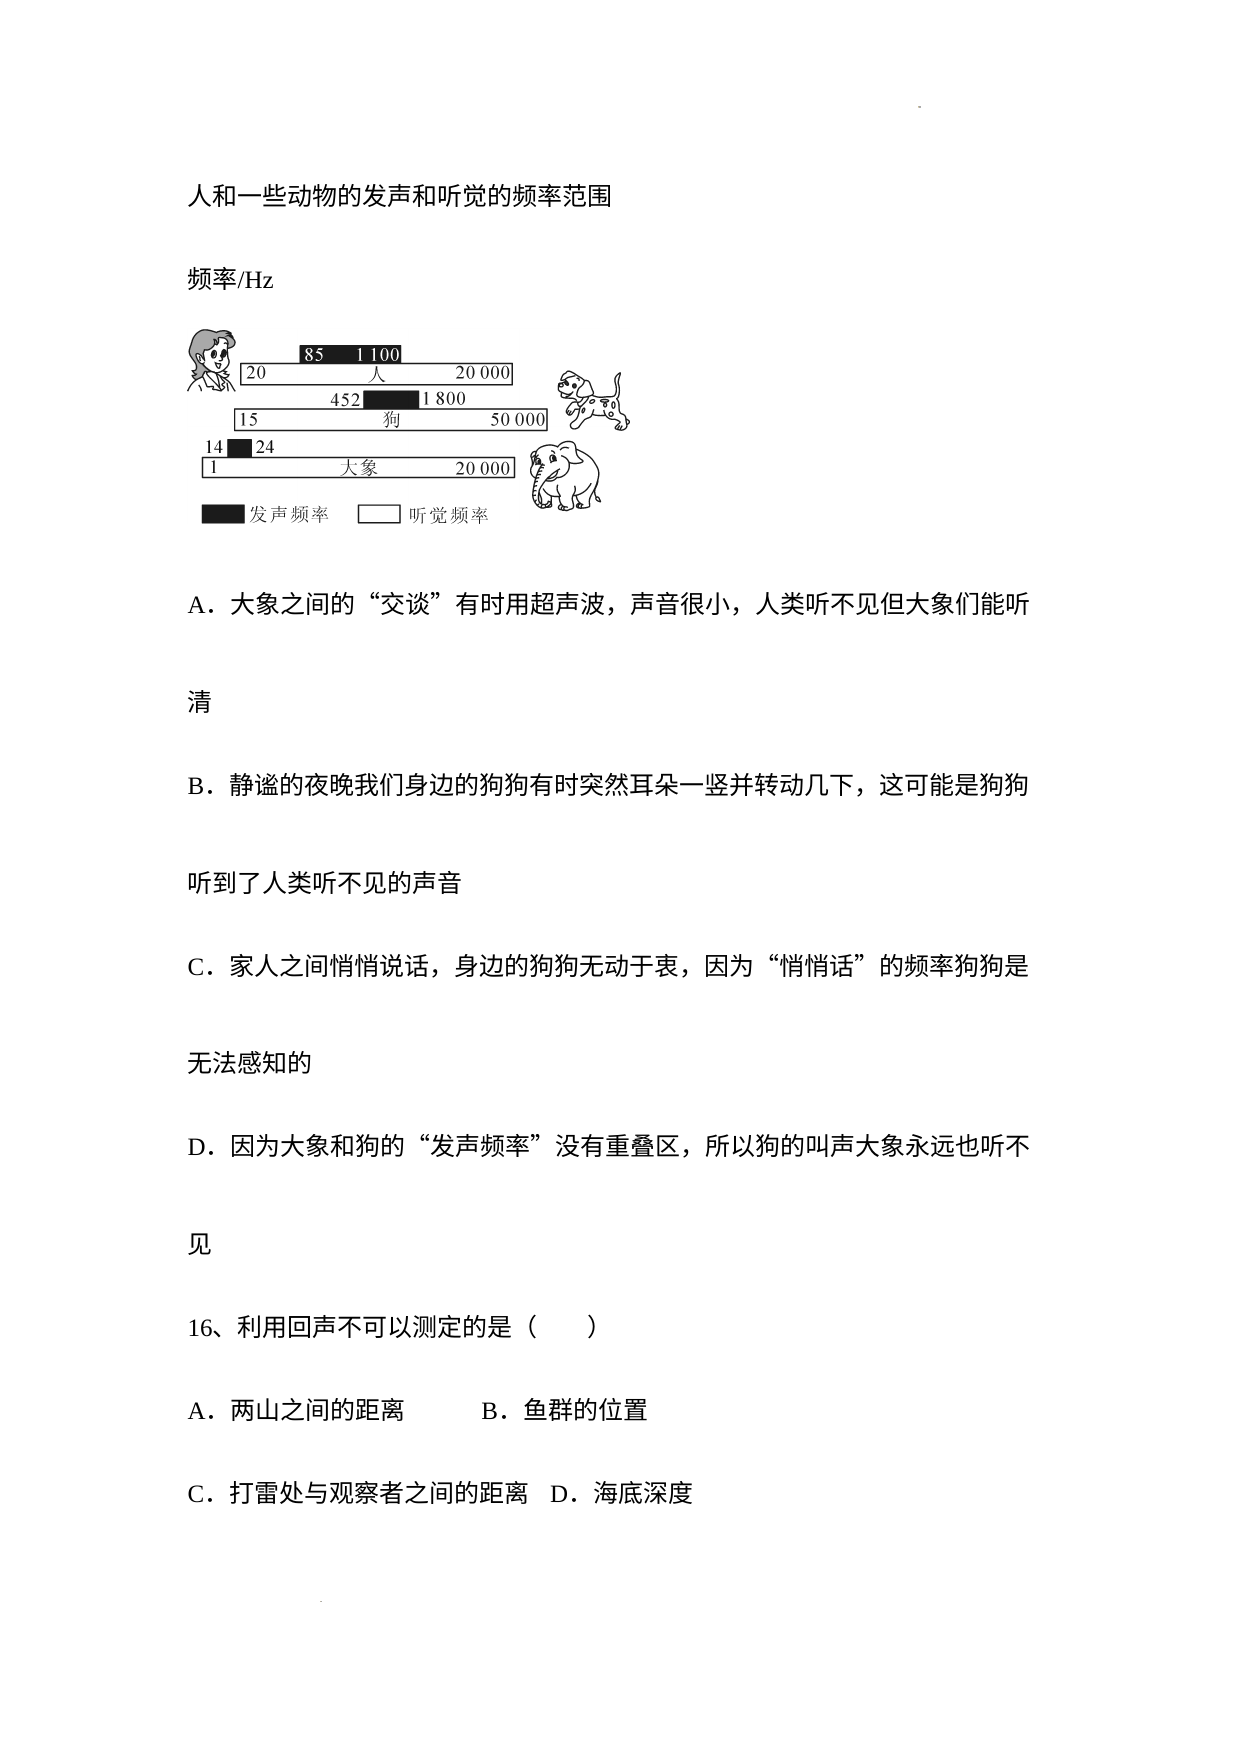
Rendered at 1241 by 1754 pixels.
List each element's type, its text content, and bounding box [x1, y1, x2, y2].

text C．打雷处与观察者之间的距离 D．海底深度 [187, 1459, 1053, 1524]
text 频率/Hz [187, 245, 1053, 310]
text A．两山之间的距离 B．鱼群的位置 [187, 1376, 1053, 1441]
text 人和一些动物的发声和听觉的频率范围 [187, 162, 1053, 227]
picture [187, 328, 630, 524]
text D．因为大象和狗的“发声频率”没有重叠区，所以狗的叫声大象永远也听不见 [187, 1112, 1053, 1275]
text 16、利用回声不可以测定的是（ ） [187, 1293, 1053, 1358]
text C．家人之间悄悄说话，身边的狗狗无动于衷，因为“悄悄话”的频率狗狗是无法感知的 [187, 932, 1053, 1094]
text B．静谧的夜晚我们身边的狗狗有时突然耳朵一竖并转动几下，这可能是狗狗听到了人类听不见的声音 [187, 751, 1053, 914]
text A．大象之间的“交谈”有时用超声波，声音很小，人类听不见但大象们能听清 [187, 571, 1053, 733]
